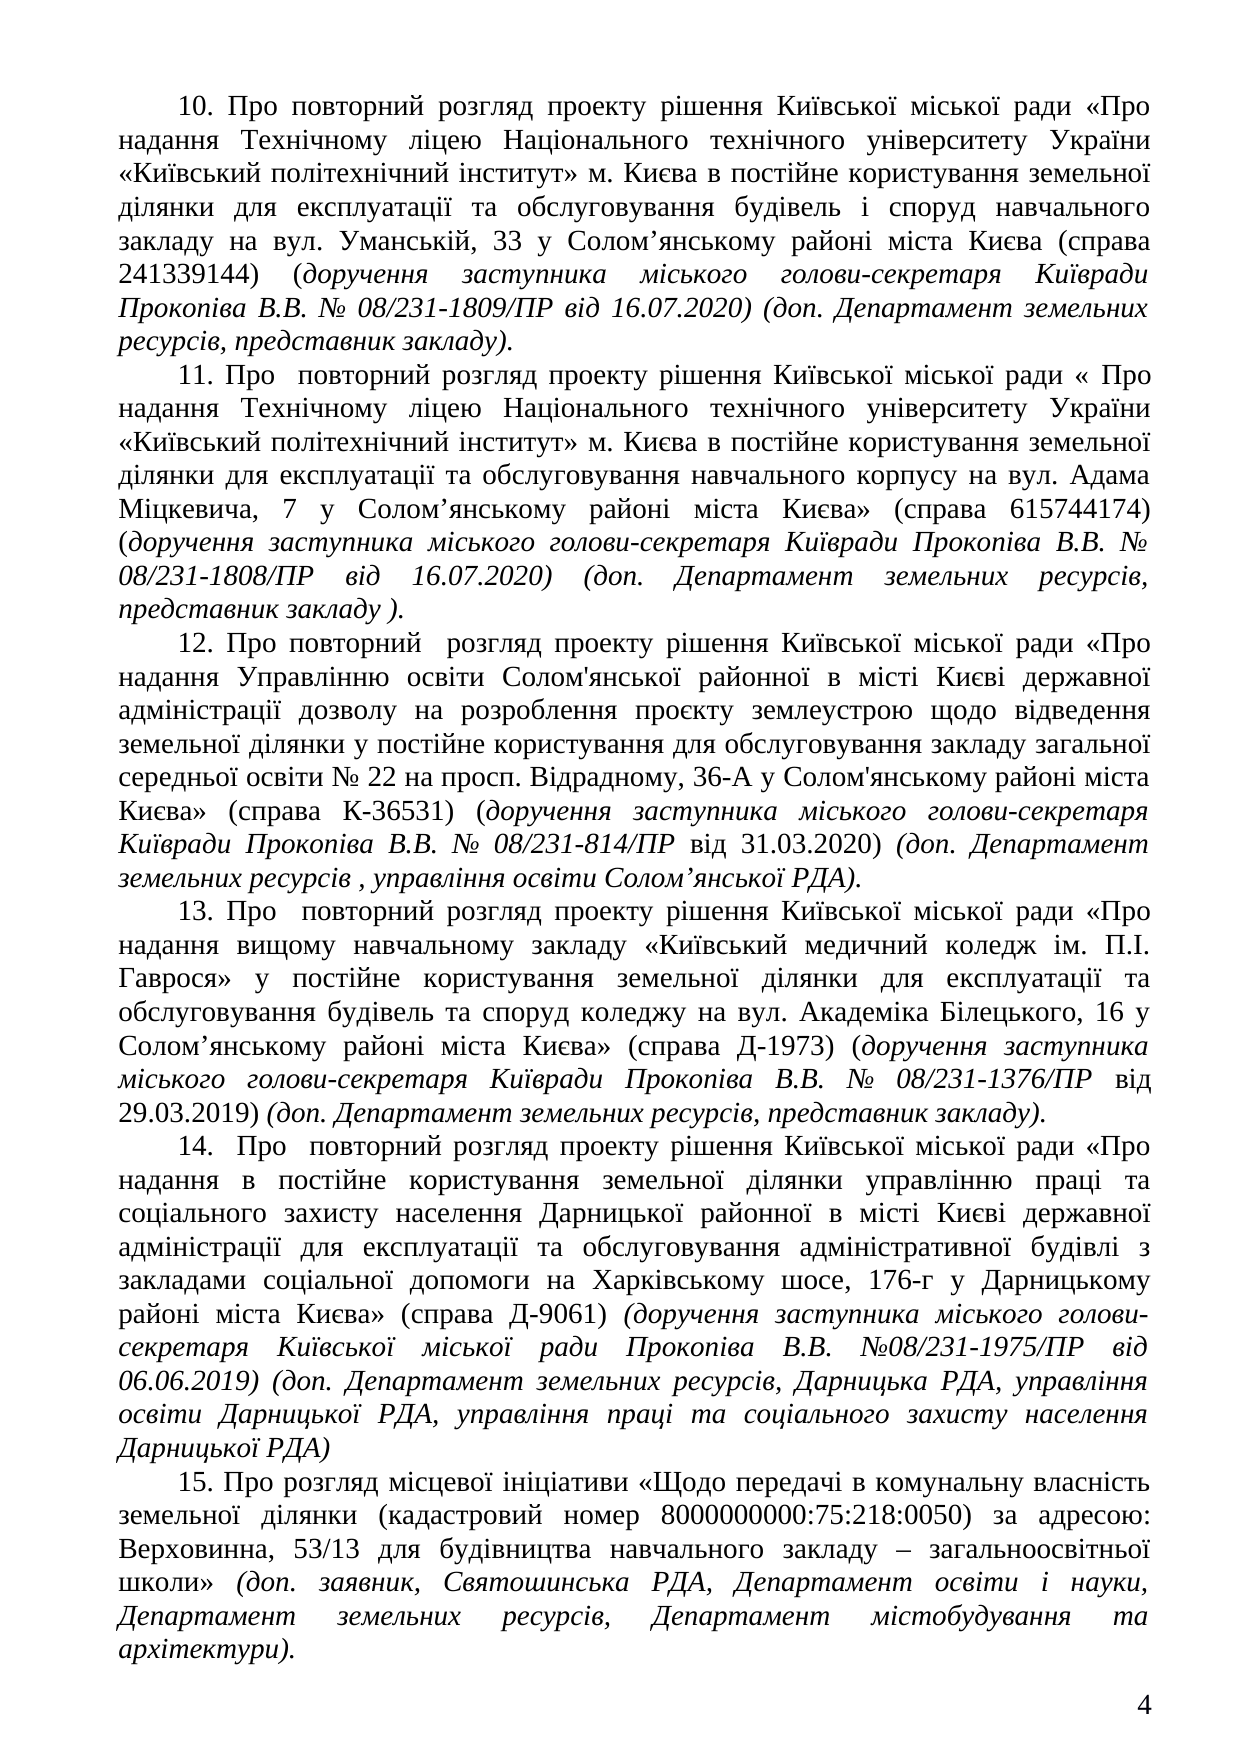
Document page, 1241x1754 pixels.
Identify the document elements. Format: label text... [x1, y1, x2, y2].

text 13. Про повторний розгляд проекту рішення Київської міської ради «Про надання вищому навчальному закладу «Київський медичний коледж ім. П.І. Гаврося» у постійне користування земельної ділянки для експлуатації та обслуговування будівель та споруд коледжу на вул. Академіка Білецького, 16 у Солом’янському районі міста Києва» (справа Д-1973) (доручення заступника міського голови-секретаря Київради Прокопіва В.В. № 08/231-1376/ПР від 29.03.2019) (доп. Департамент земельних ресурсів, представник закладу). [118, 893, 1152, 1128]
text 11. Про повторний розгляд проекту рішення Київської міської ради « Про надання Технічному ліцею Національного технічного університету України «Київський політехнічний інститут» м. Києва в постійне користування земельної ділянки для експлуатації та обслуговування навчального корпусу на вул. Адама Міцкевича, 7 у Солом’янському районі міста Києва» (справа 615744174) (доручення заступника міського голови-секретаря Київради Прокопіва В.В. № 08/231-1808/ПР від 16.07.2020) (доп. Департамент земельних ресурсів, представник закладу ). [118, 357, 1152, 625]
text 15. Про розгляд місцевої ініціативи «Щодо передачі в комунальну власність земельної ділянки (кадастровий номер 8000000000:75:218:0050) за адресою: Верховинна, 53/13 для будівництва навчального закладу – загальноосвітньої школи» (доп. заявник, Святошинська РДА, Департамент освіти і науки, Департамент земельних ресурсів, Департамент містобудування та архітектури). [118, 1464, 1152, 1665]
text 14. Про повторний розгляд проекту рішення Київської міської ради «Про надання в постійне користування земельної ділянки управлінню праці та соціального захисту населення Дарницької районної в місті Києві державної адміністрації для експлуатації та обслуговування адміністративної будівлі з закладами соціальної допомоги на Харківському шосе, 176-г у Дарницькому районі міста Києва» (справа Д-9061) (доручення заступника міського голови-секретаря Київської міської ради Прокопіва В.В. №08/231-1975/ПР від 06.06.2019) (доп. Департамент земельних ресурсів, Дарницька РДА, управління освіти Дарницької РДА, управління праці та соціального захисту населення Дарницької РДА) [118, 1128, 1152, 1464]
text 10. Про повторний розгляд проекту рішення Київської міської ради «Про надання Технічному ліцею Національного технічного університету України «Київський політехнічний інститут» м. Києва в постійне користування земельної ділянки для експлуатації та обслуговування будівель і споруд навчального закладу на вул. Уманській, 33 у Солом’янському районі міста Києва (справа 241339144) (доручення заступника міського голови-секретаря Київради Прокопіва В.В. № 08/231-1809/ПР від 16.07.2020) (доп. Департамент земельних ресурсів, представник закладу). [118, 88, 1152, 357]
text 12. Про повторний розгляд проекту рішення Київської міської ради «Про надання Управлінню освіти Солом'янської районної в місті Києві державної адміністрації дозволу на розроблення проєкту землеустрою щодо відведення земельної ділянки у постійне користування для обслуговування закладу загальної середньої освіти № 22 на просп. Відрадному, 36-А у Солом'янському районі міста Києва» (справа К-36531) (доручення заступника міського голови-секретаря Київради Прокопіва В.В. № 08/231-814/ПР від 31.03.2020) (доп. Департамент земельних ресурсів , управління освіти Солом’янської РДА). [118, 625, 1152, 893]
